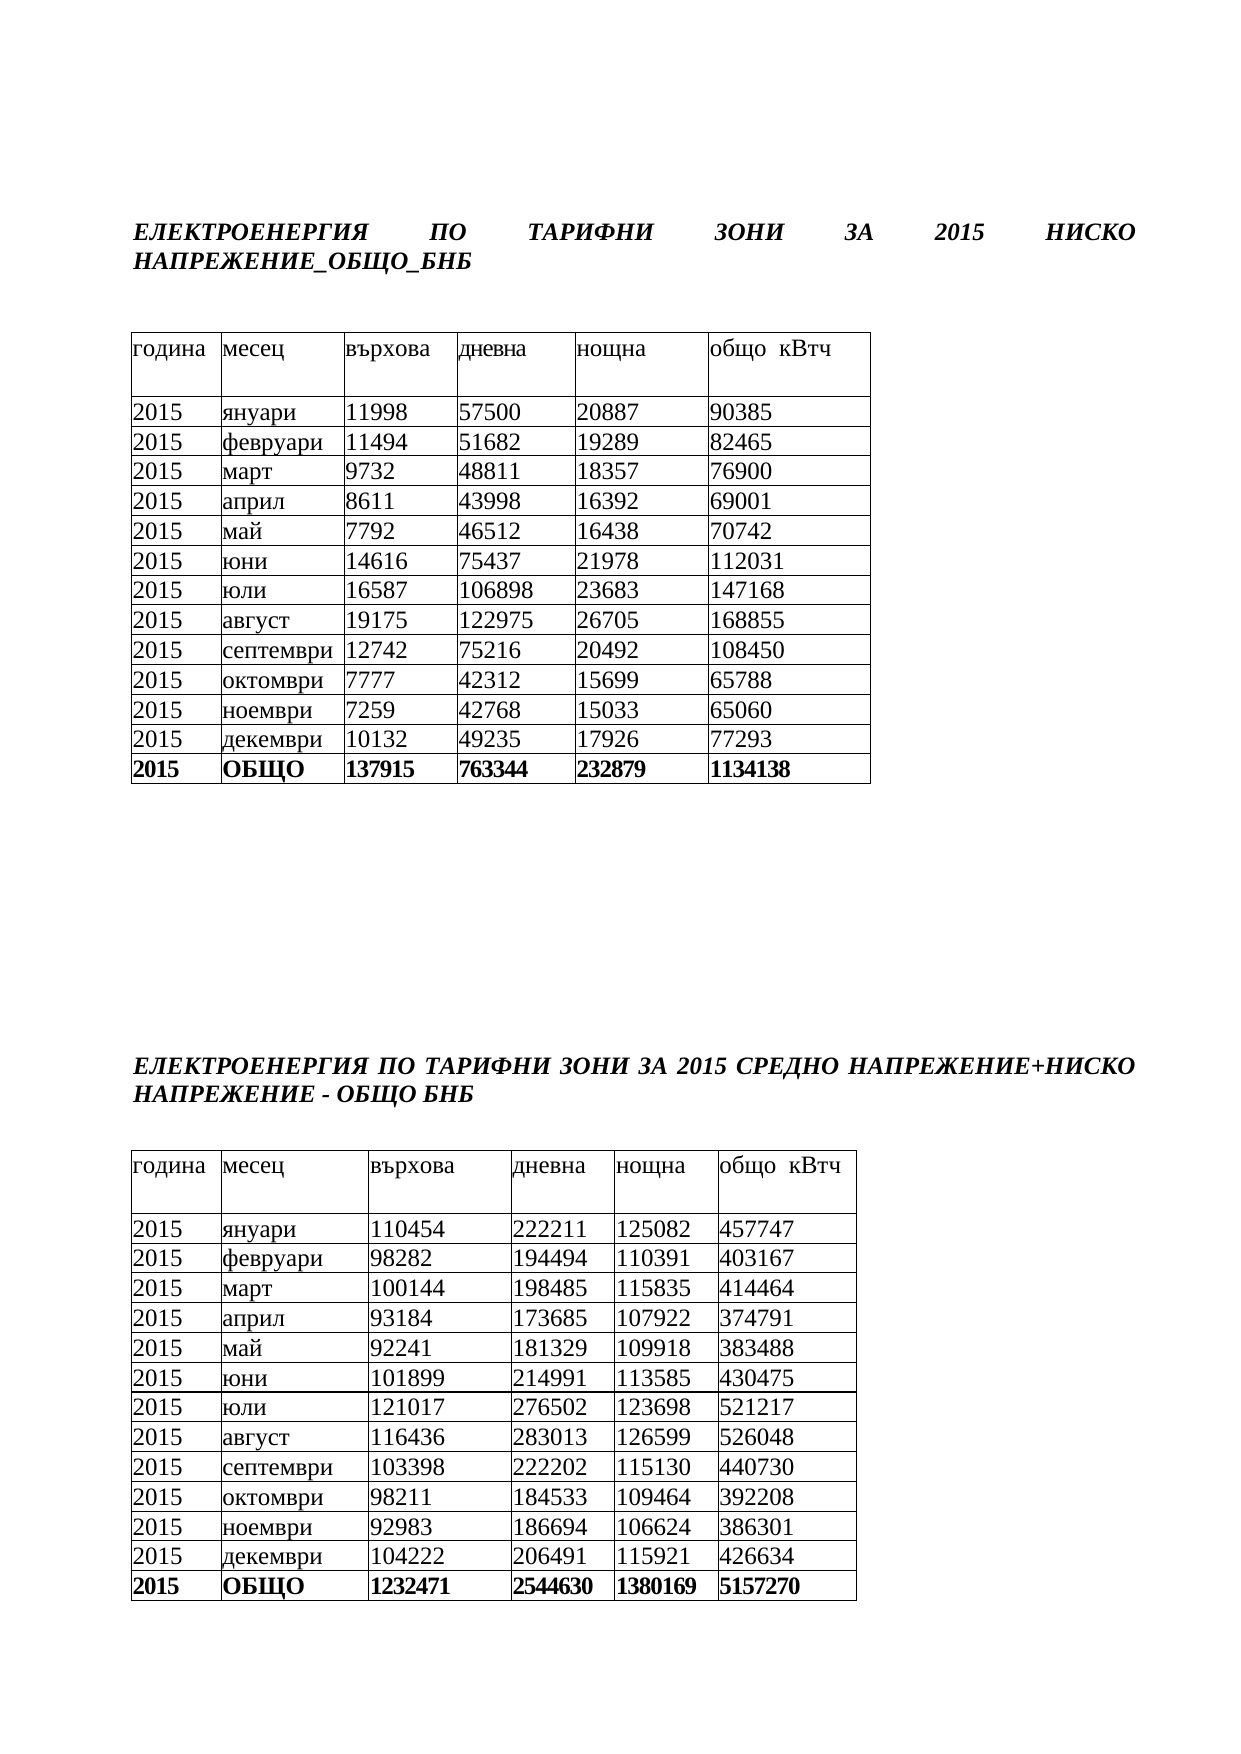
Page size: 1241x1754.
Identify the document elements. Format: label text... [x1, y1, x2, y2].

table_cell 110454 [369, 1214, 511, 1242]
table_cell 90385 [709, 397, 870, 426]
table_cell 100144 [369, 1273, 511, 1302]
table_cell 2015 [132, 486, 221, 515]
table_cell 75437 [458, 546, 575, 574]
table_cell 122975 [458, 605, 575, 634]
table_cell 414464 [719, 1273, 856, 1302]
table_header година [132, 1151, 221, 1213]
table_cell октомври [222, 665, 344, 694]
table_cell 1380169 [615, 1571, 718, 1600]
table_cell септември [222, 635, 344, 664]
table_cell 222211 [512, 1214, 614, 1242]
table_header месец [222, 333, 344, 396]
table_cell 65060 [709, 695, 870, 723]
table_cell 42768 [458, 695, 575, 723]
table_cell 57500 [458, 397, 575, 426]
table_cell 113585 [615, 1363, 718, 1391]
table_cell 2015 [132, 695, 221, 723]
table_cell ОБЩО [222, 1571, 368, 1600]
table_cell 115835 [615, 1273, 718, 1302]
table_cell 42312 [458, 665, 575, 694]
text ЕЛЕКТРОЕНЕРГИЯ ПО ТАРИФНИ ЗОНИ ЗА 2015 СРЕДНО НАПРЕЖЕНИЕ+НИСКО НАПРЕЖЕНИЕ - ОБЩО БНБ [133, 1051, 1137, 1108]
table_cell 51682 [458, 427, 575, 455]
table_cell 16438 [576, 516, 708, 545]
table_cell 15033 [576, 695, 708, 723]
table_cell 383488 [719, 1333, 856, 1362]
table_cell 48811 [458, 456, 575, 485]
table_cell 98211 [369, 1482, 511, 1511]
table_cell 12742 [345, 635, 457, 664]
table_cell 2015 [132, 605, 221, 634]
table_cell 20887 [576, 397, 708, 426]
table_cell 20492 [576, 635, 708, 664]
table_cell 103398 [369, 1452, 511, 1481]
table_cell юли [222, 1393, 368, 1421]
table_cell 101899 [369, 1363, 511, 1391]
table_cell 43998 [458, 486, 575, 515]
table_cell 107922 [615, 1303, 718, 1332]
table_cell 147168 [709, 576, 870, 604]
table_cell януари [222, 397, 344, 426]
table_cell март [222, 1273, 368, 1302]
table_cell 2015 [132, 1422, 221, 1451]
table_cell 19289 [576, 427, 708, 455]
table_cell 2015 [132, 754, 221, 783]
table_cell февруари [222, 427, 344, 455]
table_cell 18357 [576, 456, 708, 485]
table_header месец [222, 1151, 368, 1213]
table_cell май [222, 1333, 368, 1362]
table_cell 2015 [132, 1452, 221, 1481]
table_cell 15699 [576, 665, 708, 694]
table_cell 93184 [369, 1303, 511, 1332]
table_cell 2015 [132, 1363, 221, 1391]
table_cell април [222, 1303, 368, 1332]
table_cell 21978 [576, 546, 708, 574]
table_cell 2015 [132, 1333, 221, 1362]
table_cell 137915 [345, 754, 457, 783]
table_header година [132, 333, 221, 396]
table_cell август [222, 1422, 368, 1451]
table_cell 7259 [345, 695, 457, 723]
table_cell май [222, 516, 344, 545]
table_cell юни [222, 546, 344, 574]
table_cell 108450 [709, 635, 870, 664]
table_cell 106624 [615, 1512, 718, 1540]
table_cell 2015 [132, 1482, 221, 1511]
table_cell 186694 [512, 1512, 614, 1540]
table_header върхова [369, 1151, 511, 1213]
table_cell февруари [222, 1244, 368, 1272]
table_cell 440730 [719, 1452, 856, 1481]
table_cell 110391 [615, 1244, 718, 1272]
table_cell 126599 [615, 1422, 718, 1451]
table_cell 2015 [132, 725, 221, 753]
table_cell 75216 [458, 635, 575, 664]
table_cell 82465 [709, 427, 870, 455]
table_cell 386301 [719, 1512, 856, 1540]
table_cell 19175 [345, 605, 457, 634]
table_cell 2015 [132, 576, 221, 604]
table_cell 194494 [512, 1244, 614, 1272]
table_cell юли [222, 576, 344, 604]
table_cell 181329 [512, 1333, 614, 1362]
table_cell 173685 [512, 1303, 614, 1332]
table_cell 198485 [512, 1273, 614, 1302]
table_cell 2015 [132, 1571, 221, 1600]
table_cell 106898 [458, 576, 575, 604]
table_cell 69001 [709, 486, 870, 515]
table_cell 23683 [576, 576, 708, 604]
table_header дневна [458, 333, 575, 396]
table_cell 65788 [709, 665, 870, 694]
table_cell 374791 [719, 1303, 856, 1332]
table_cell 109918 [615, 1333, 718, 1362]
table_cell януари [222, 1214, 368, 1242]
table_cell 2015 [132, 516, 221, 545]
table_cell ноември [222, 1512, 368, 1540]
table_cell 77293 [709, 725, 870, 753]
table_cell 2015 [132, 1273, 221, 1302]
table_cell 104222 [369, 1541, 511, 1570]
table_cell 2015 [132, 1214, 221, 1242]
table_cell 206491 [512, 1541, 614, 1570]
table_cell 2015 [132, 456, 221, 485]
table_cell 214991 [512, 1363, 614, 1391]
table_cell 763344 [458, 754, 575, 783]
table_header нощна [615, 1151, 718, 1213]
table_cell септември [222, 1452, 368, 1481]
table_cell 10132 [345, 725, 457, 753]
table_cell 2015 [132, 427, 221, 455]
table_cell 2015 [132, 397, 221, 426]
table_cell 1232471 [369, 1571, 511, 1600]
table_cell юни [222, 1363, 368, 1391]
table_cell 92241 [369, 1333, 511, 1362]
table_cell декември [222, 1541, 368, 1570]
table_cell 115921 [615, 1541, 718, 1570]
table_cell 7777 [345, 665, 457, 694]
table_cell 168855 [709, 605, 870, 634]
table_cell 9732 [345, 456, 457, 485]
table_header върхова [345, 333, 457, 396]
table_cell 2015 [132, 1303, 221, 1332]
table_cell 2015 [132, 635, 221, 664]
table_cell 76900 [709, 456, 870, 485]
table_cell 125082 [615, 1214, 718, 1242]
table_cell 283013 [512, 1422, 614, 1451]
table_cell 403167 [719, 1244, 856, 1272]
table_cell 232879 [576, 754, 708, 783]
table_cell 109464 [615, 1482, 718, 1511]
table_cell 426634 [719, 1541, 856, 1570]
table_cell 92983 [369, 1512, 511, 1540]
table_header общо кВтч [719, 1151, 856, 1213]
table_cell март [222, 456, 344, 485]
table_cell 121017 [369, 1393, 511, 1421]
table_cell 2015 [132, 1393, 221, 1421]
table_cell 46512 [458, 516, 575, 545]
table_cell 16392 [576, 486, 708, 515]
table_cell 2015 [132, 546, 221, 574]
table_cell 222202 [512, 1452, 614, 1481]
table_cell 11998 [345, 397, 457, 426]
table_cell 70742 [709, 516, 870, 545]
table_cell 98282 [369, 1244, 511, 1272]
table_cell 2015 [132, 665, 221, 694]
table_cell 5157270 [719, 1571, 856, 1600]
table_cell 115130 [615, 1452, 718, 1481]
text ЕЛЕКТРОЕНЕРГИЯ ПО ТАРИФНИ ЗОНИ ЗА 2015 НИСКО НАПРЕЖЕНИЕ_ОБЩО_БНБ [133, 217, 1137, 274]
table_cell 26705 [576, 605, 708, 634]
table_cell 116436 [369, 1422, 511, 1451]
table_header общо кВтч [709, 333, 870, 396]
table_cell ноември [222, 695, 344, 723]
table_cell 49235 [458, 725, 575, 753]
table_cell 2015 [132, 1244, 221, 1272]
table_cell 1134138 [709, 754, 870, 783]
table_cell октомври [222, 1482, 368, 1511]
table_cell 7792 [345, 516, 457, 545]
table_cell 14616 [345, 546, 457, 574]
table_cell 392208 [719, 1482, 856, 1511]
table_cell 8611 [345, 486, 457, 515]
table_cell 526048 [719, 1422, 856, 1451]
table_cell 17926 [576, 725, 708, 753]
table_cell 2015 [132, 1541, 221, 1570]
table_cell 430475 [719, 1363, 856, 1391]
table_header нощна [576, 333, 708, 396]
table_cell 11494 [345, 427, 457, 455]
table_cell 112031 [709, 546, 870, 574]
table_cell 184533 [512, 1482, 614, 1511]
table_cell 2544630 [512, 1571, 614, 1600]
table_cell 123698 [615, 1393, 718, 1421]
table_cell ОБЩО [222, 754, 344, 783]
table_cell 276502 [512, 1393, 614, 1421]
table_cell 16587 [345, 576, 457, 604]
table_cell декември [222, 725, 344, 753]
table_cell август [222, 605, 344, 634]
table_cell 2015 [132, 1512, 221, 1540]
table_cell 457747 [719, 1214, 856, 1242]
table_header дневна [512, 1151, 614, 1213]
table_cell април [222, 486, 344, 515]
table_cell 521217 [719, 1393, 856, 1421]
